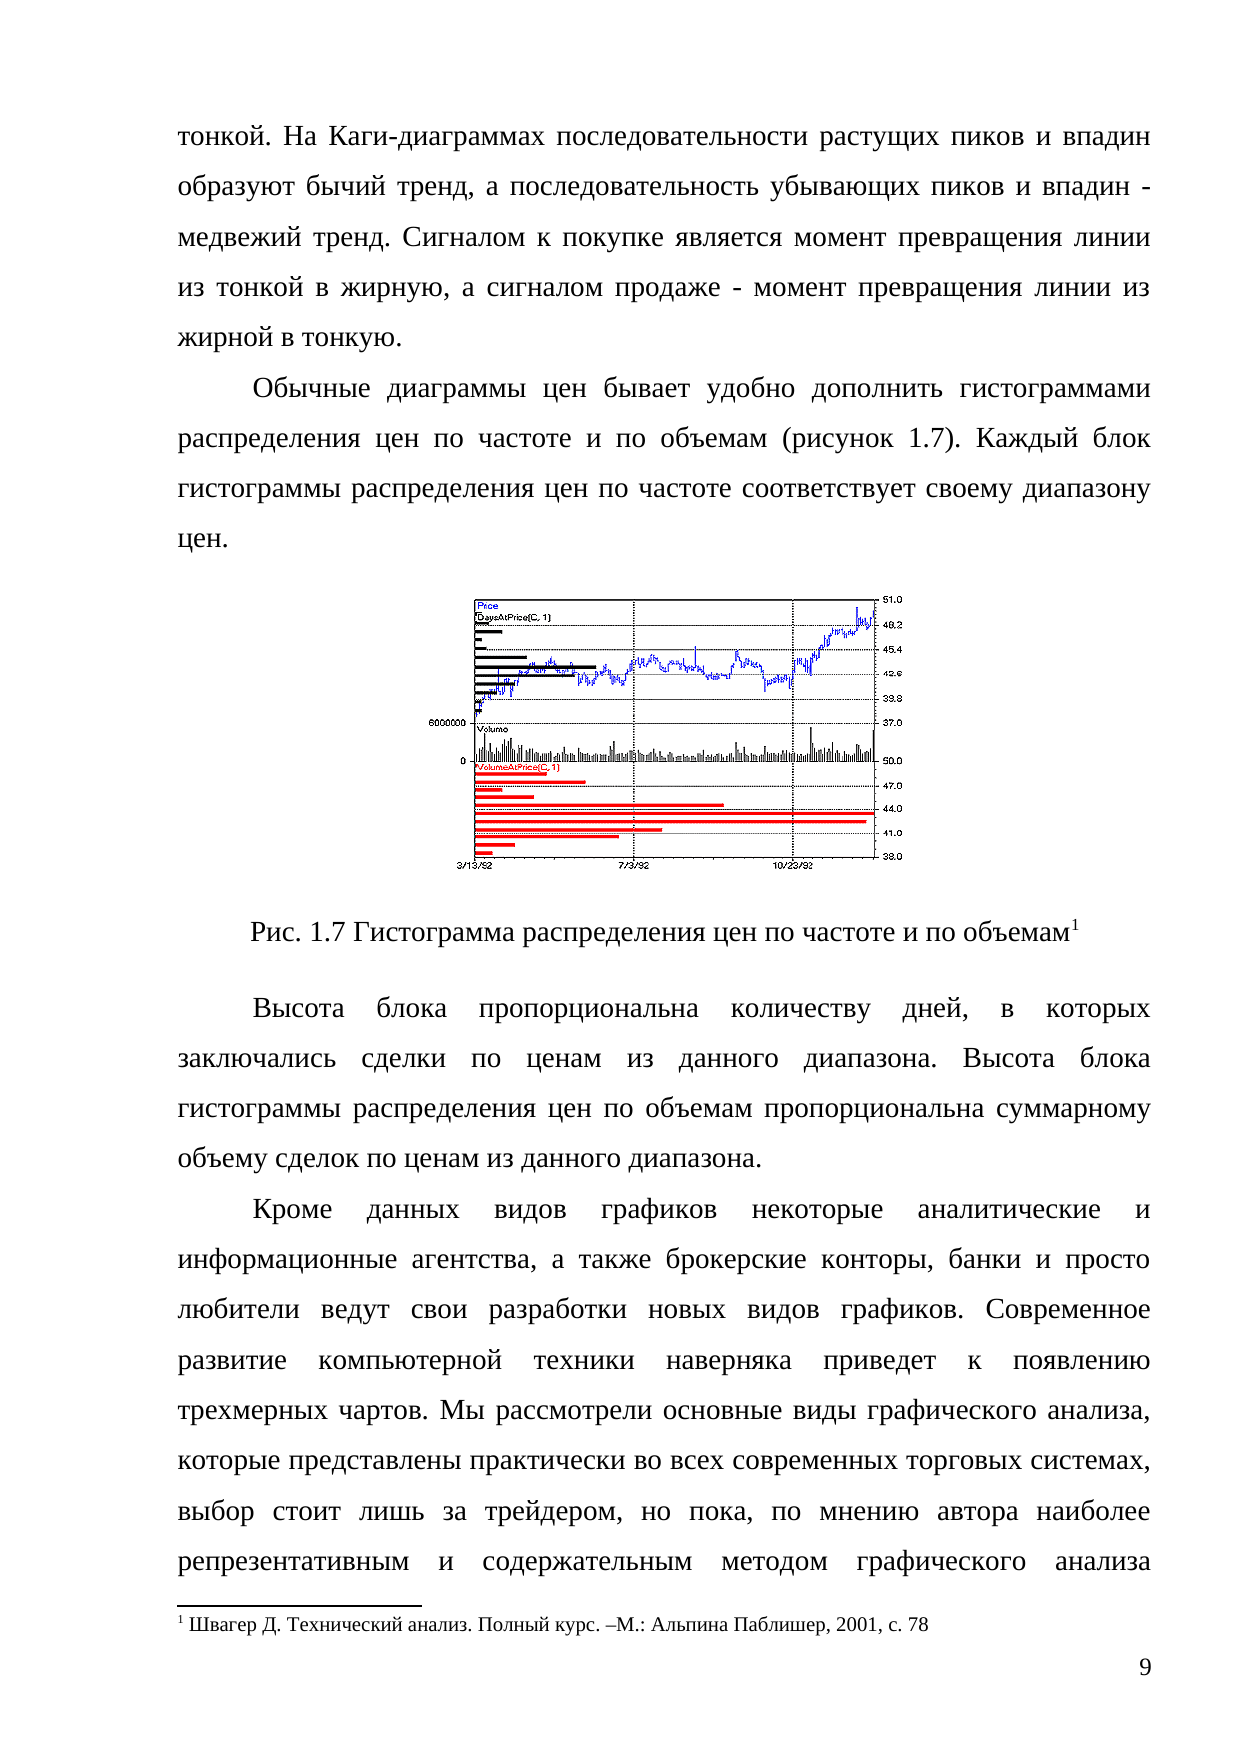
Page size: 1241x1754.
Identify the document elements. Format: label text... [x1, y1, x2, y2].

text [177, 1191, 1152, 1577]
text Высота блока пропорциональна количеству дней, в которых заключались сделки по ценам из данного диапазона. Высота блока гистограммы распределения цен по объемам пропорциональна суммарному объему сделок по ценам из данного диапазона. [177, 990, 1152, 1174]
text Обычные диаграммы цен бывает удобно дополнить гистограммами распределения цен по частоте и по объемам (рисунок 1.7). Каждый блок гистограммы распределения цен по частоте соответствует своему диапазону цен. [177, 370, 1152, 554]
picture [422, 595, 907, 873]
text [177, 118, 1152, 353]
